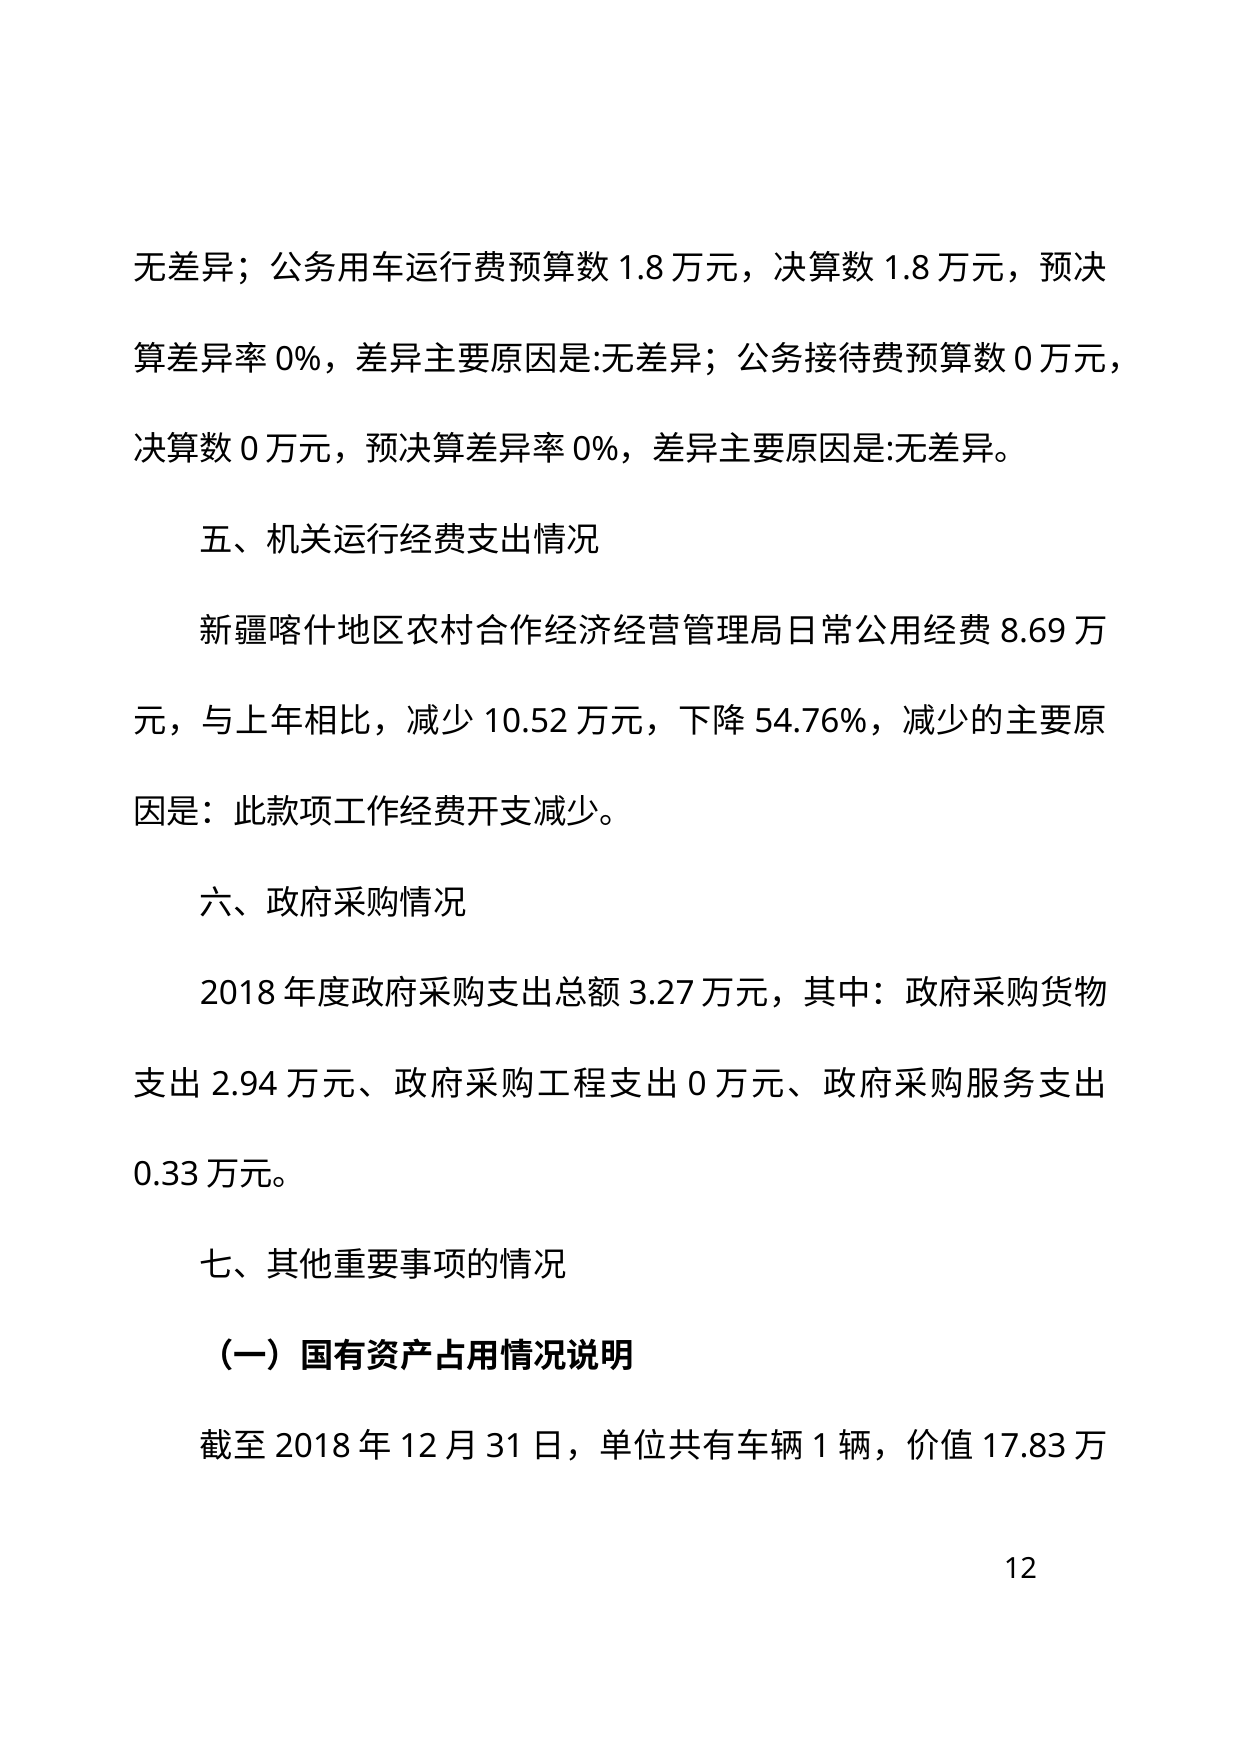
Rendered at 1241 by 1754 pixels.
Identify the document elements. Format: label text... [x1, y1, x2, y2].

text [133, 1398, 1107, 1489]
text 七、其他重要事项的情况 [133, 1217, 1107, 1307]
text （一）国有资产占用情况说明 [133, 1307, 1107, 1398]
text 2018年度政府采购支出总额3.27万元，其中：政府采购货物支出2.94万元、政府采购工程支出0万元、政府采购服务支出0.33万元。 [133, 945, 1107, 1217]
text 五、机关运行经费支出情况 [133, 492, 1107, 582]
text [133, 220, 1107, 492]
text 新疆喀什地区农村合作经济经营管理局日常公用经费8.69万元，与上年相比，减少10.52万元，下降54.76%，减少的主要原因是：此款项工作经费开支减少。 [133, 582, 1107, 854]
text 六、政府采购情况 [133, 854, 1107, 945]
